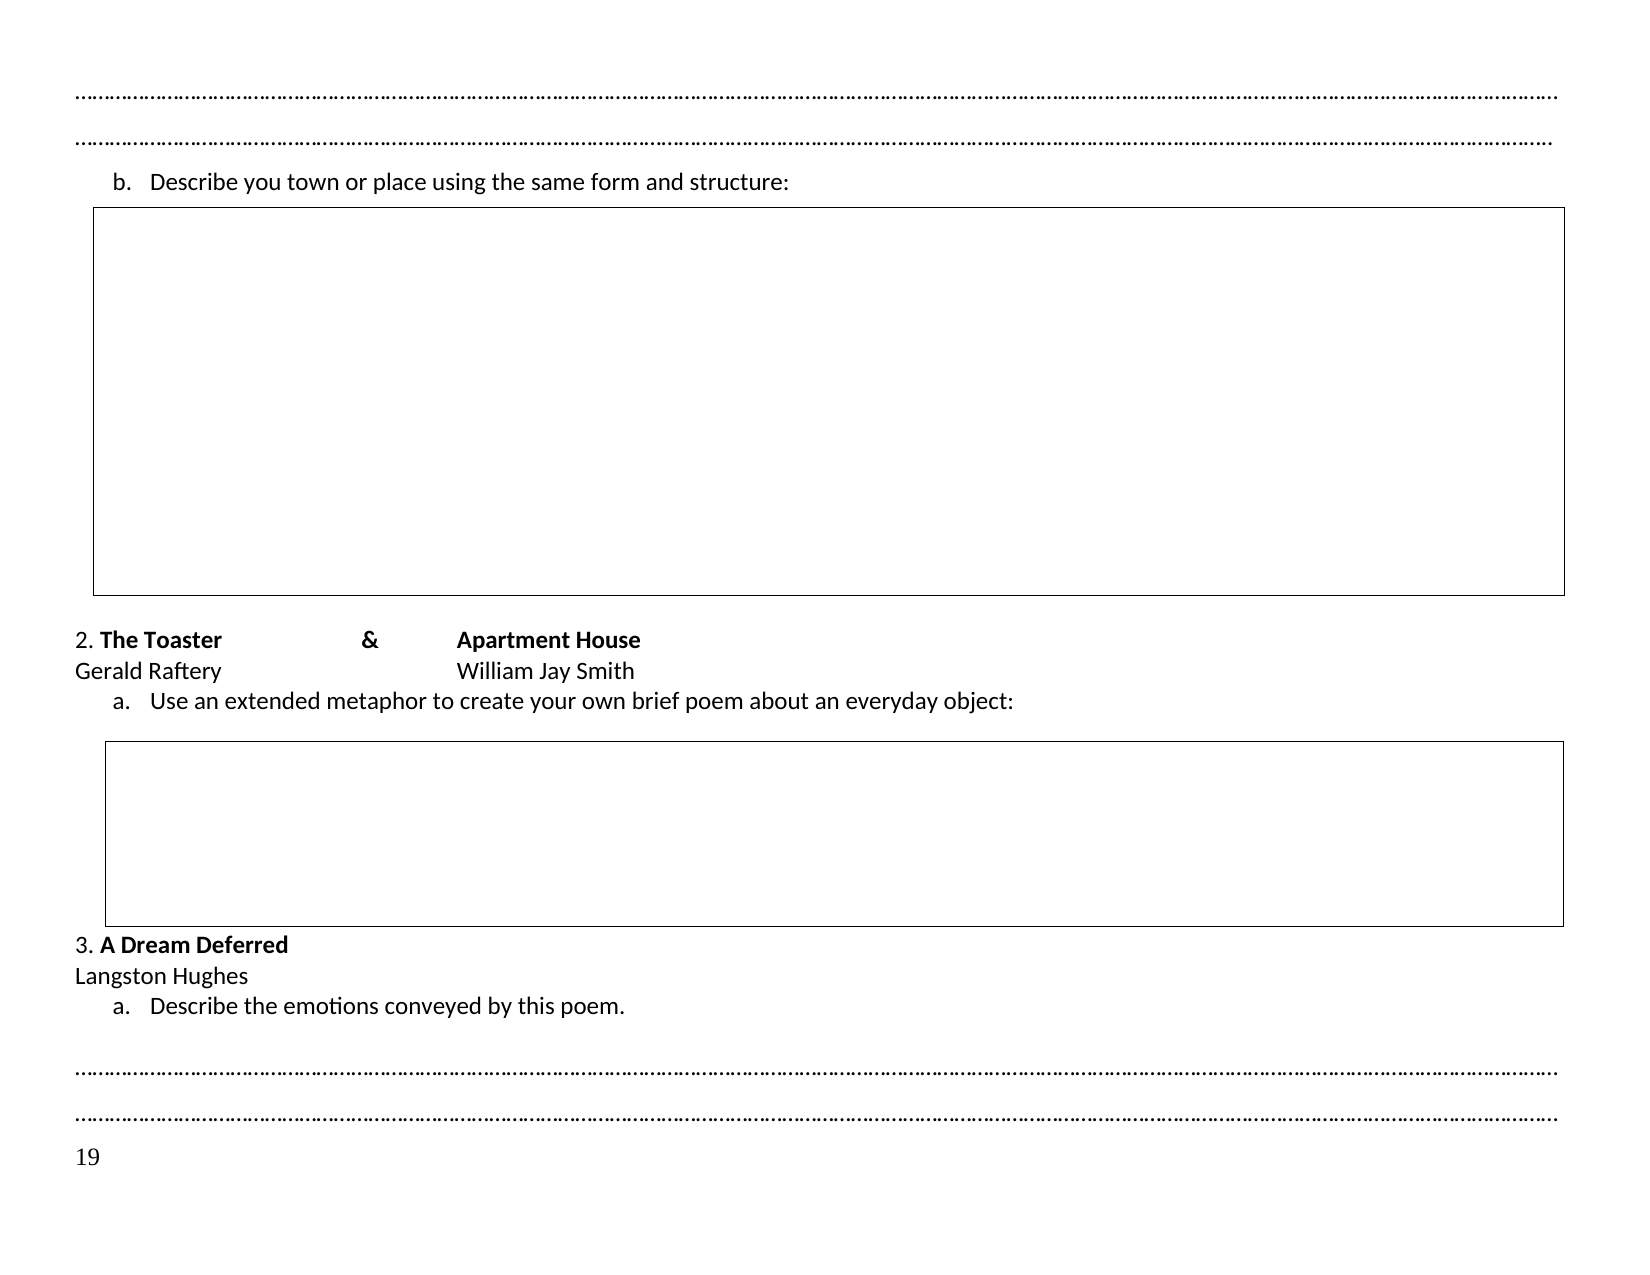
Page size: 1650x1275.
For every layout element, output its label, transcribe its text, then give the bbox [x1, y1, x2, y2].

list Describe the emotions conveyed by this poem. [112, 991, 1575, 1021]
list Describe you town or place using the same form and structure: [112, 166, 1575, 197]
text ………………………………………………………………………………………………………………………………………………………………………………………………………………………………………………………………………………………………………………………………………………………………………………………………………………………………………………………………………… [75, 1052, 1575, 1128]
text Langston Hughes [75, 960, 1575, 991]
text 3. A Dream Deferred [75, 929, 1575, 960]
text Gerald Raftery William Jay Smith [75, 655, 1575, 685]
text ……………………………………………………………………………………………………………………………………………………………………………………………………………………………………………………………………………………………………………………………………………………………………………………………………………………………………………………………………….. [75, 75, 1575, 151]
list Use an extended metaphor to create your own brief poem about an everyday object: [112, 685, 1575, 716]
text 2. The Toaster & Apartment House [75, 624, 1575, 655]
